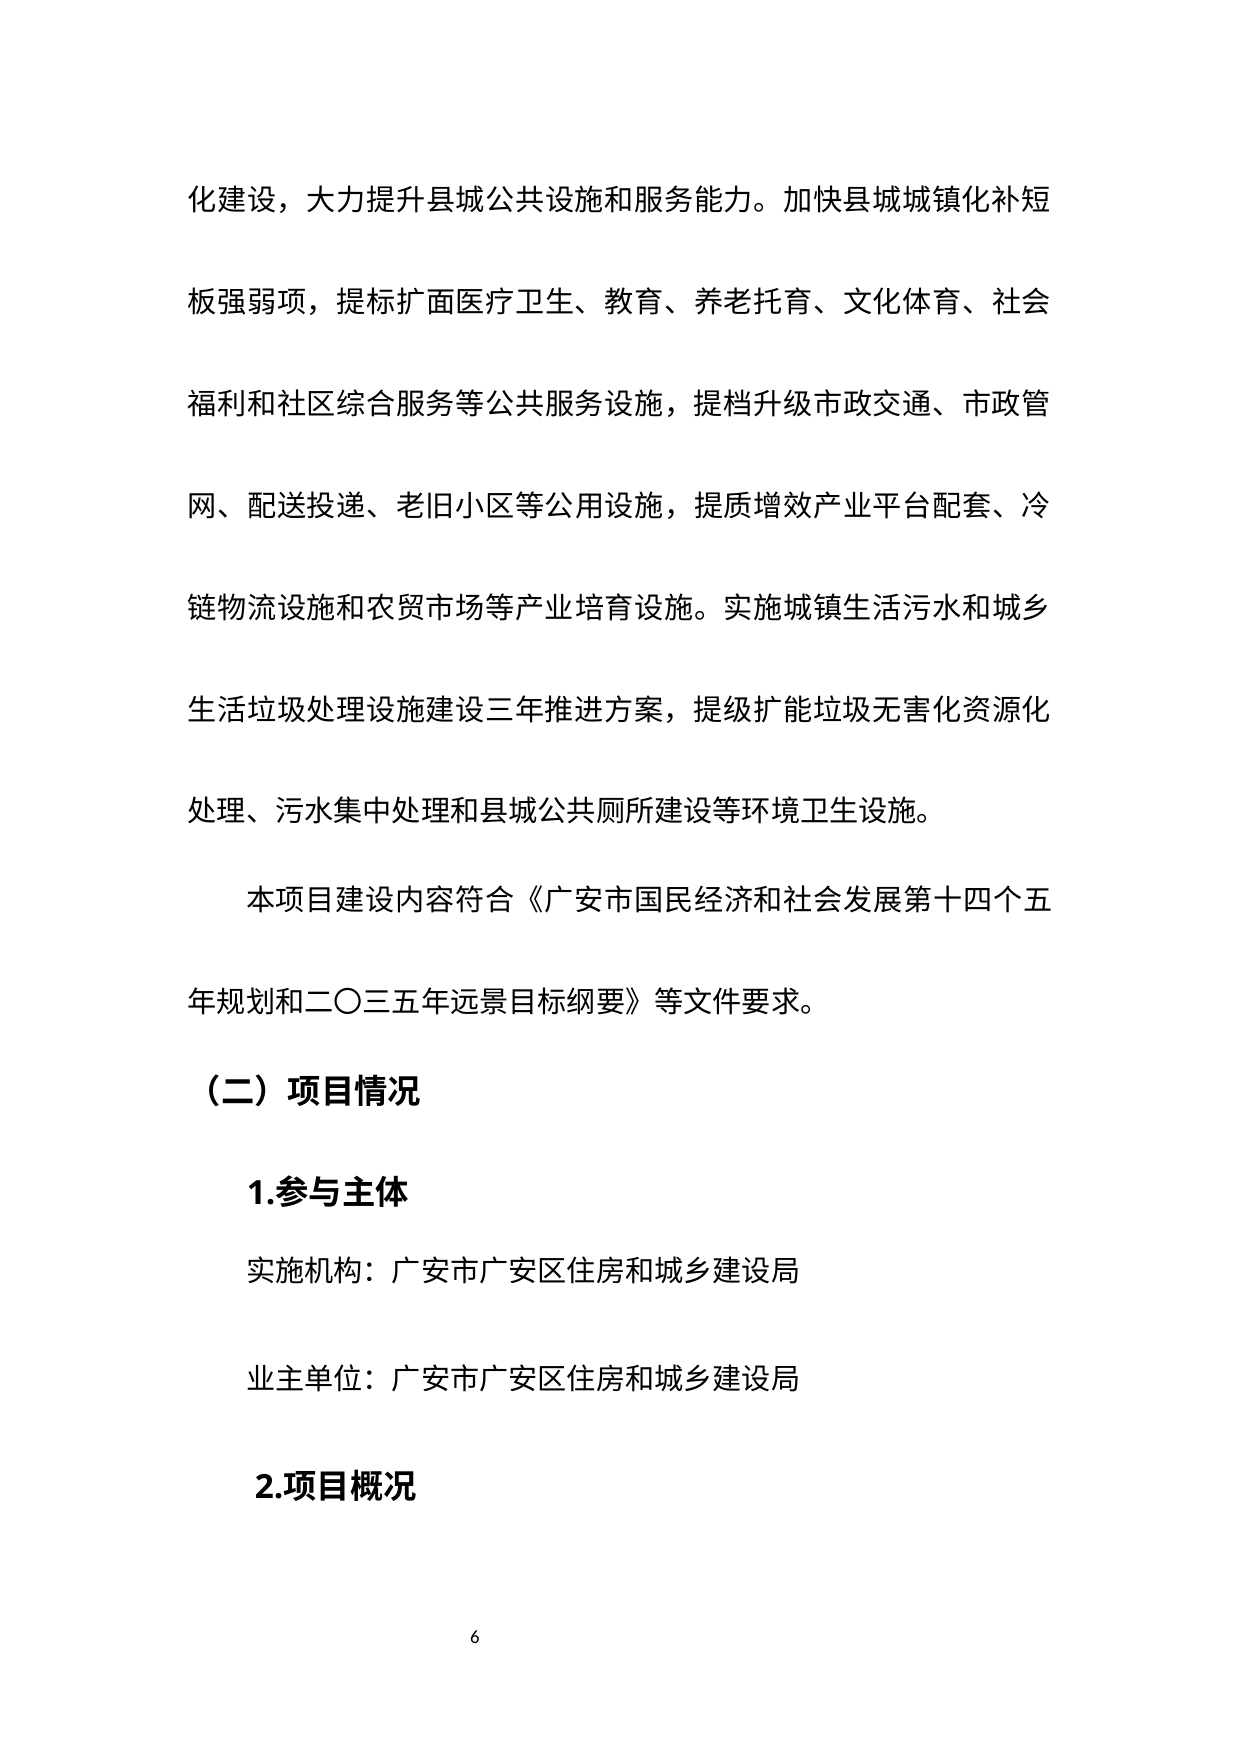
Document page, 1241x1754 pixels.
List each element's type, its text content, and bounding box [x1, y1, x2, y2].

text 1.参与主体 [187, 1166, 1053, 1214]
list 2.项目概况 [187, 1450, 1053, 1518]
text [187, 164, 1053, 843]
text 本项目建设内容符合《广安市国民经济和社会发展第十四个五年规划和二〇三五年远景目标纲要》等文件要求。 [187, 864, 1053, 1034]
text 实施机构：广安市广安区住房和城乡建设局 [187, 1235, 1053, 1303]
text 业主单位：广安市广安区住房和城乡建设局 [187, 1342, 1053, 1410]
text （二）项目情况 [187, 1055, 1053, 1123]
